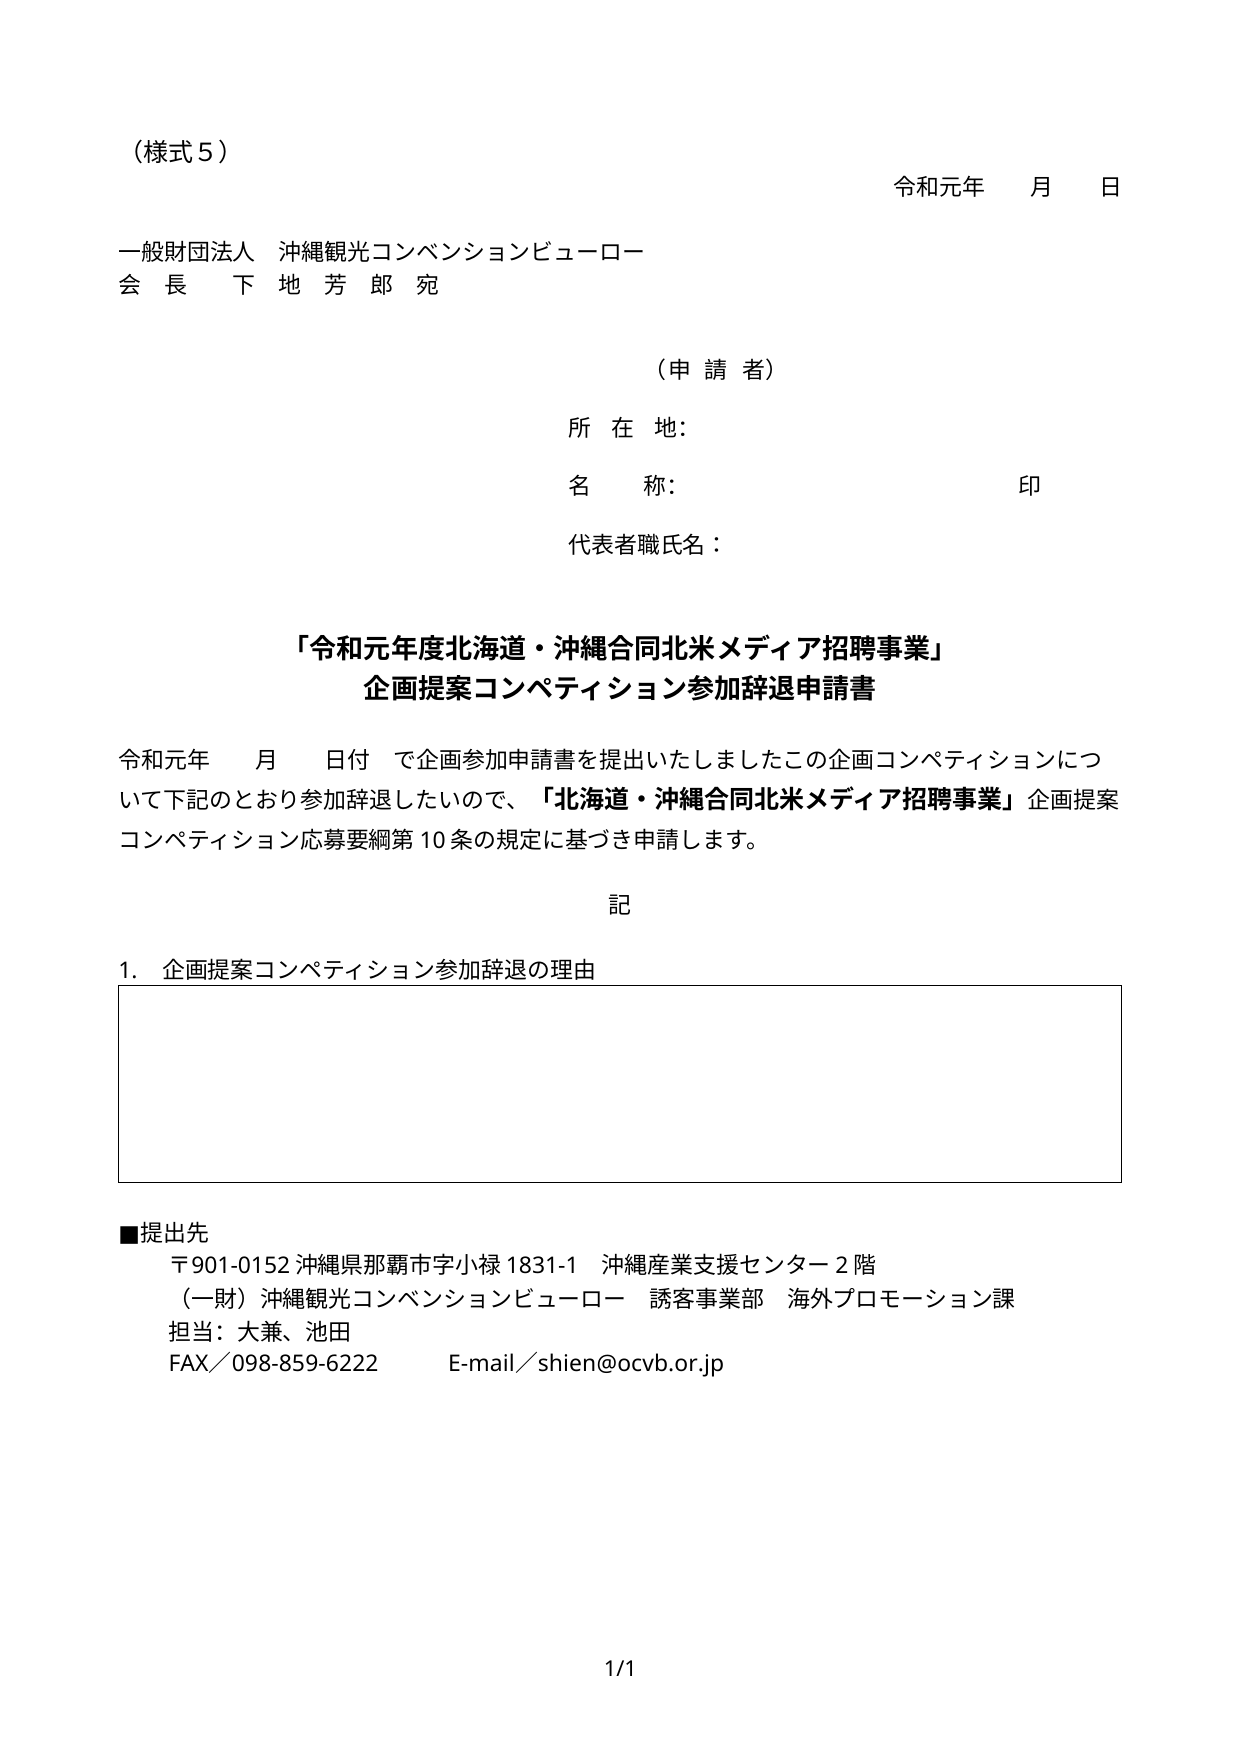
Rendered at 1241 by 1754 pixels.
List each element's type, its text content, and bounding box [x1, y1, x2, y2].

text 〒901-0152沖縄県那覇市字小禄1831-1 沖縄産業支援センター2階 [168, 1247, 1122, 1281]
text （様式５） [118, 133, 1122, 169]
text 所在地： [118, 390, 1122, 448]
text 担当：大兼、池田 [168, 1314, 1122, 1347]
text （一財）沖縄観光コンベンションビューロー 誘客事業部 海外プロモーション課 [168, 1281, 1122, 1314]
text 代表者職氏名： [118, 506, 1122, 565]
text 会 長 下 地 芳 郎 宛 [118, 267, 1122, 300]
text ■提出先 [118, 1217, 1122, 1247]
text 「令和元年度北海道・沖縄合同北米メディア招聘事業」 [118, 627, 1122, 667]
text 企画提案コンペティション参加辞退申請書 [118, 667, 1122, 706]
text （申請者） [118, 331, 1122, 390]
text 令和元年 月 日付 で企画参加申請書を提出いたしましたこの企画コンペティションについて下記のとおり参加辞退したいので、「北海道・沖縄合同北米メディア招聘事業」企画提案コンペティション応募要綱第10条の規定に基づき申請します。 [118, 737, 1122, 856]
text 名称： 印 [118, 448, 1122, 506]
list 企画提案コンペティション参加辞退の理由 [118, 952, 1122, 985]
text 令和元年 月 日 [118, 169, 1122, 202]
text FAX／098-859-6222 E-mail／shien@ocvb.or.jp [168, 1347, 1122, 1377]
subtitle 記 [118, 887, 1122, 921]
table_header [119, 986, 1121, 1182]
text 一般財団法人 沖縄観光コンベンションビューロー [118, 234, 1122, 267]
